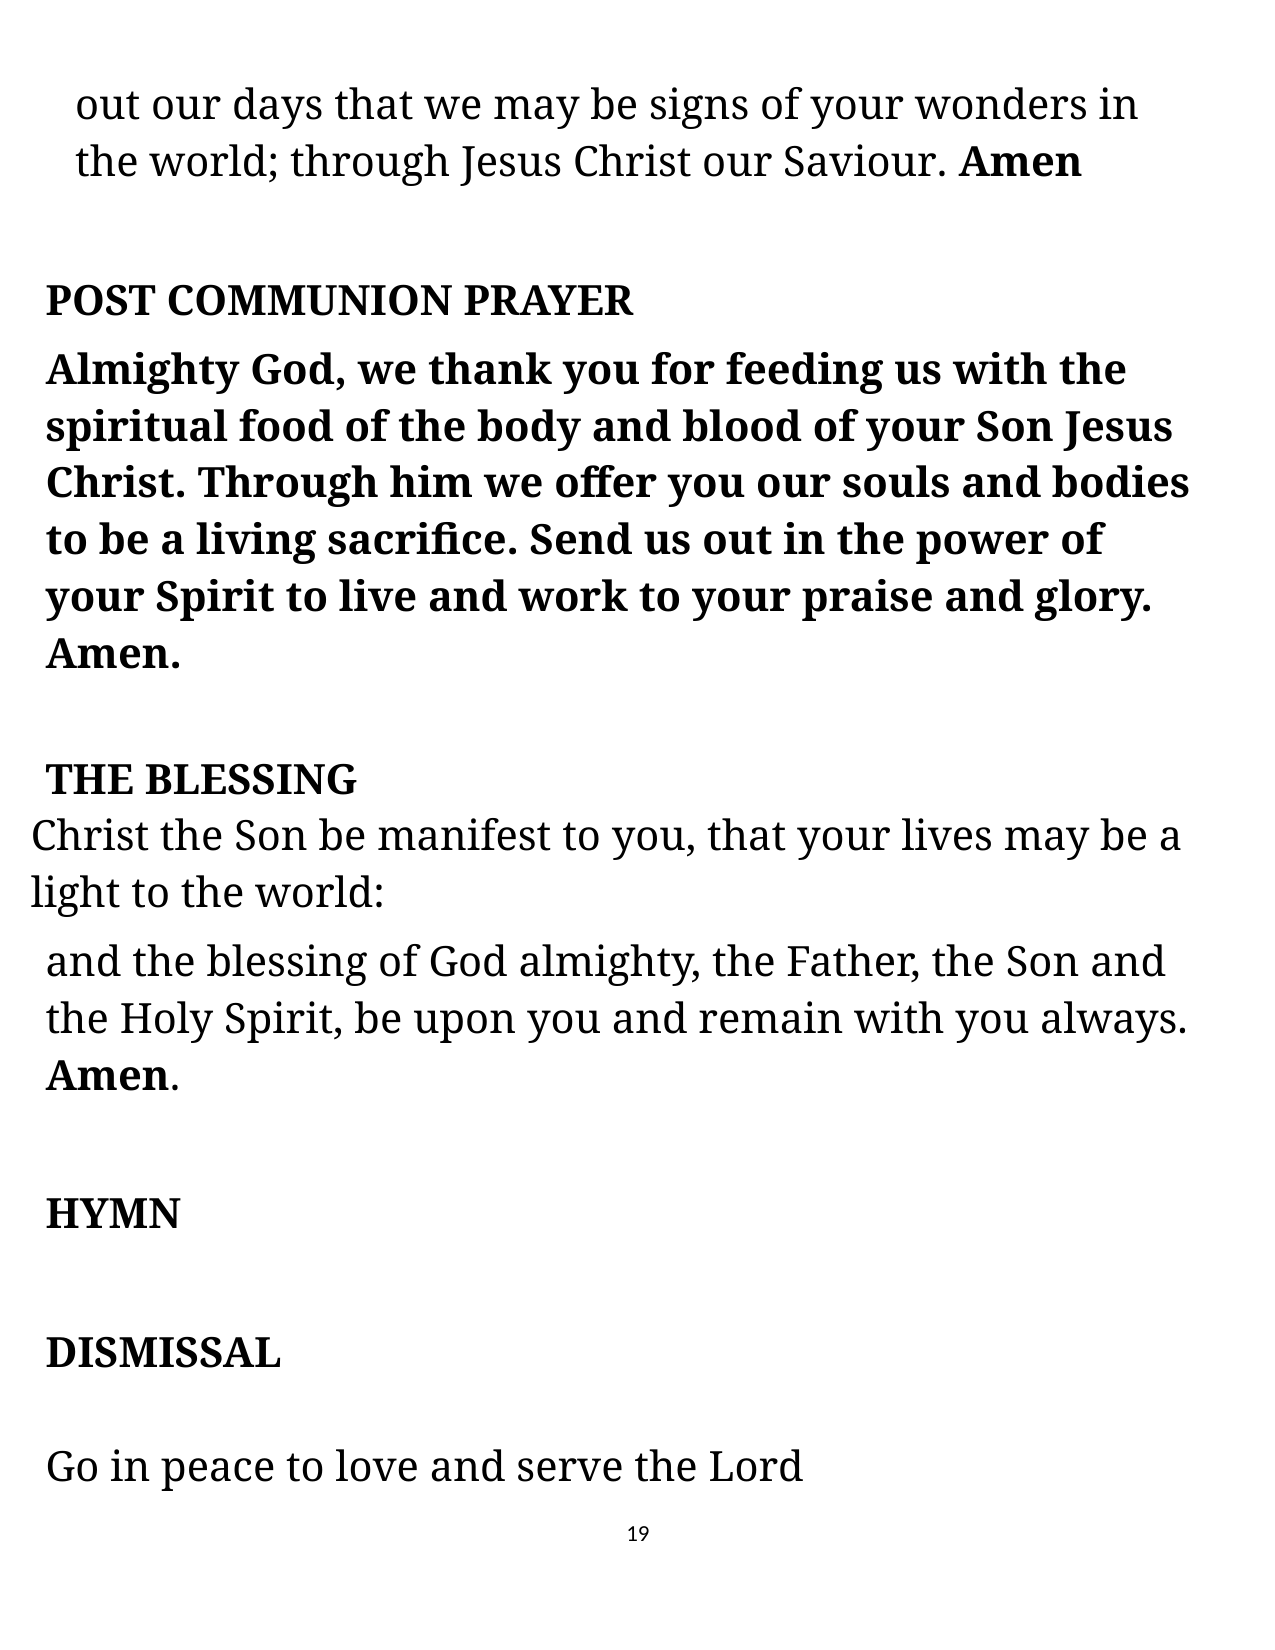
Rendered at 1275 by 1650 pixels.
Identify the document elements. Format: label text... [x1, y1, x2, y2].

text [75, 75, 1200, 188]
text POST COMMUNION PRAYER [45, 270, 1200, 327]
text Christ the Son be manifest to you, that your lives may be a light to the world: [31, 806, 1259, 920]
text and the blessing of God almighty, the Father, the Son and the Holy Spirit, be upon you and remain with you always. Amen. [45, 932, 1200, 1103]
text Almighty God, we thank you for feeding us with the spiritual food of the body and blood of your Son Jesus Christ. Through him we offer you our souls and bodies to be a living sacrifice. Send us out in the power of your Spirit to live and work to your praise and glory. Amen. [45, 339, 1200, 680]
text Go in peace to love and serve the Lord [45, 1436, 1200, 1493]
text HYMN [45, 1184, 1200, 1241]
text THE BLESSING [45, 749, 1200, 806]
text DISMISSAL [45, 1323, 1200, 1380]
